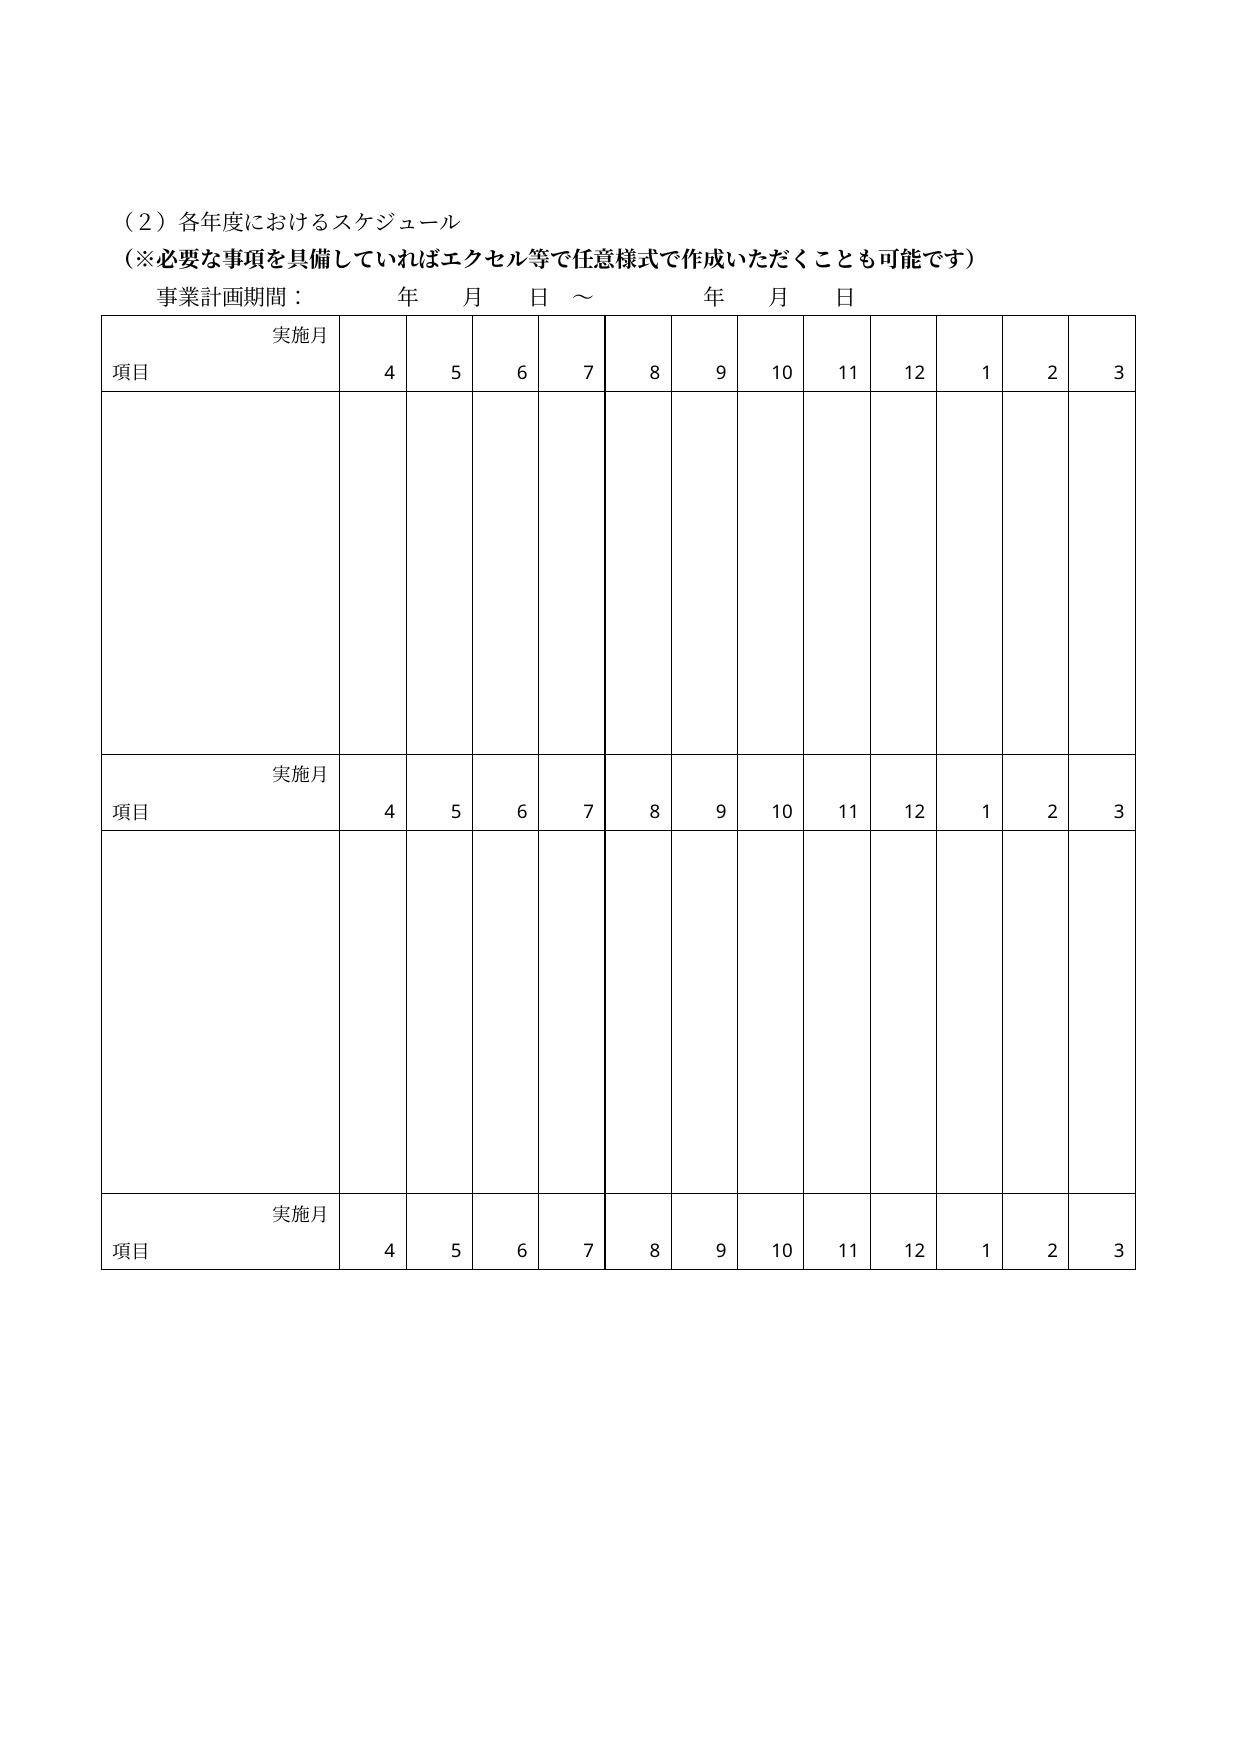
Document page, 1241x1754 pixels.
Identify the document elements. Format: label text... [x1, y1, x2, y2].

table_header 8 [606, 316, 671, 391]
table_cell [804, 392, 870, 754]
table_cell [407, 392, 472, 754]
table_cell 3 [1069, 755, 1135, 830]
table_cell [937, 831, 1002, 1193]
table_cell [407, 831, 472, 1193]
table_cell [672, 392, 737, 754]
table_cell [473, 392, 538, 754]
table_cell 6 [473, 1194, 538, 1269]
table_header 1 [937, 316, 1002, 391]
table_header 7 [539, 316, 604, 391]
text 事業計画期間： 年 月 日 ～ 年 月 日 [112, 277, 1128, 314]
table_cell 12 [871, 1194, 936, 1269]
table_cell 7 [539, 1194, 604, 1269]
table_cell 11 [804, 755, 870, 830]
table_cell 2 [1003, 755, 1068, 830]
table_cell [1069, 831, 1135, 1193]
table_cell [871, 831, 936, 1193]
table_header 3 [1069, 316, 1135, 391]
text （２）各年度におけるスケジュール [112, 202, 1128, 239]
table_cell [1069, 392, 1135, 754]
table_cell [102, 831, 339, 1193]
table_cell [606, 392, 671, 754]
table_cell [1003, 831, 1068, 1193]
table_cell 実施月 項目 [102, 755, 339, 830]
table_cell 5 [407, 1194, 472, 1269]
table_cell [871, 392, 936, 754]
table_header 10 [738, 316, 803, 391]
table_header 2 [1003, 316, 1068, 391]
table_cell [473, 831, 538, 1193]
table_cell [340, 392, 406, 754]
table_cell 4 [340, 1194, 406, 1269]
table_cell 8 [606, 755, 671, 830]
table_cell 2 [1003, 1194, 1068, 1269]
table_cell 1 [937, 755, 1002, 830]
text （※必要な事項を具備していればエクセル等で任意様式で作成いただくことも可能です） [112, 239, 1128, 277]
table_cell [1003, 392, 1068, 754]
table_header 9 [672, 316, 737, 391]
table_cell 7 [539, 755, 604, 830]
table_cell [102, 392, 339, 754]
table_cell 9 [672, 755, 737, 830]
table_cell 11 [804, 1194, 870, 1269]
table_cell 4 [340, 755, 406, 830]
table_cell [606, 831, 671, 1193]
table_header 11 [804, 316, 870, 391]
table_cell 10 [738, 755, 803, 830]
table_cell [937, 392, 1002, 754]
table_cell 6 [473, 755, 538, 830]
table_cell 3 [1069, 1194, 1135, 1269]
table_cell 12 [871, 755, 936, 830]
table_cell 実施月 項目 [102, 1194, 339, 1269]
table_cell 1 [937, 1194, 1002, 1269]
table_header 6 [473, 316, 538, 391]
table_cell [672, 831, 737, 1193]
table_cell 9 [672, 1194, 737, 1269]
table_cell [738, 831, 803, 1193]
table_cell [804, 831, 870, 1193]
table_header 4 [340, 316, 406, 391]
table_cell 10 [738, 1194, 803, 1269]
table_cell [539, 831, 604, 1193]
table_cell [738, 392, 803, 754]
table_header 12 [871, 316, 936, 391]
table_cell 8 [606, 1194, 671, 1269]
table_cell [340, 831, 406, 1193]
table_header 5 [407, 316, 472, 391]
table_header 実施月 項目 [102, 316, 339, 391]
table_cell [539, 392, 604, 754]
table_cell 5 [407, 755, 472, 830]
